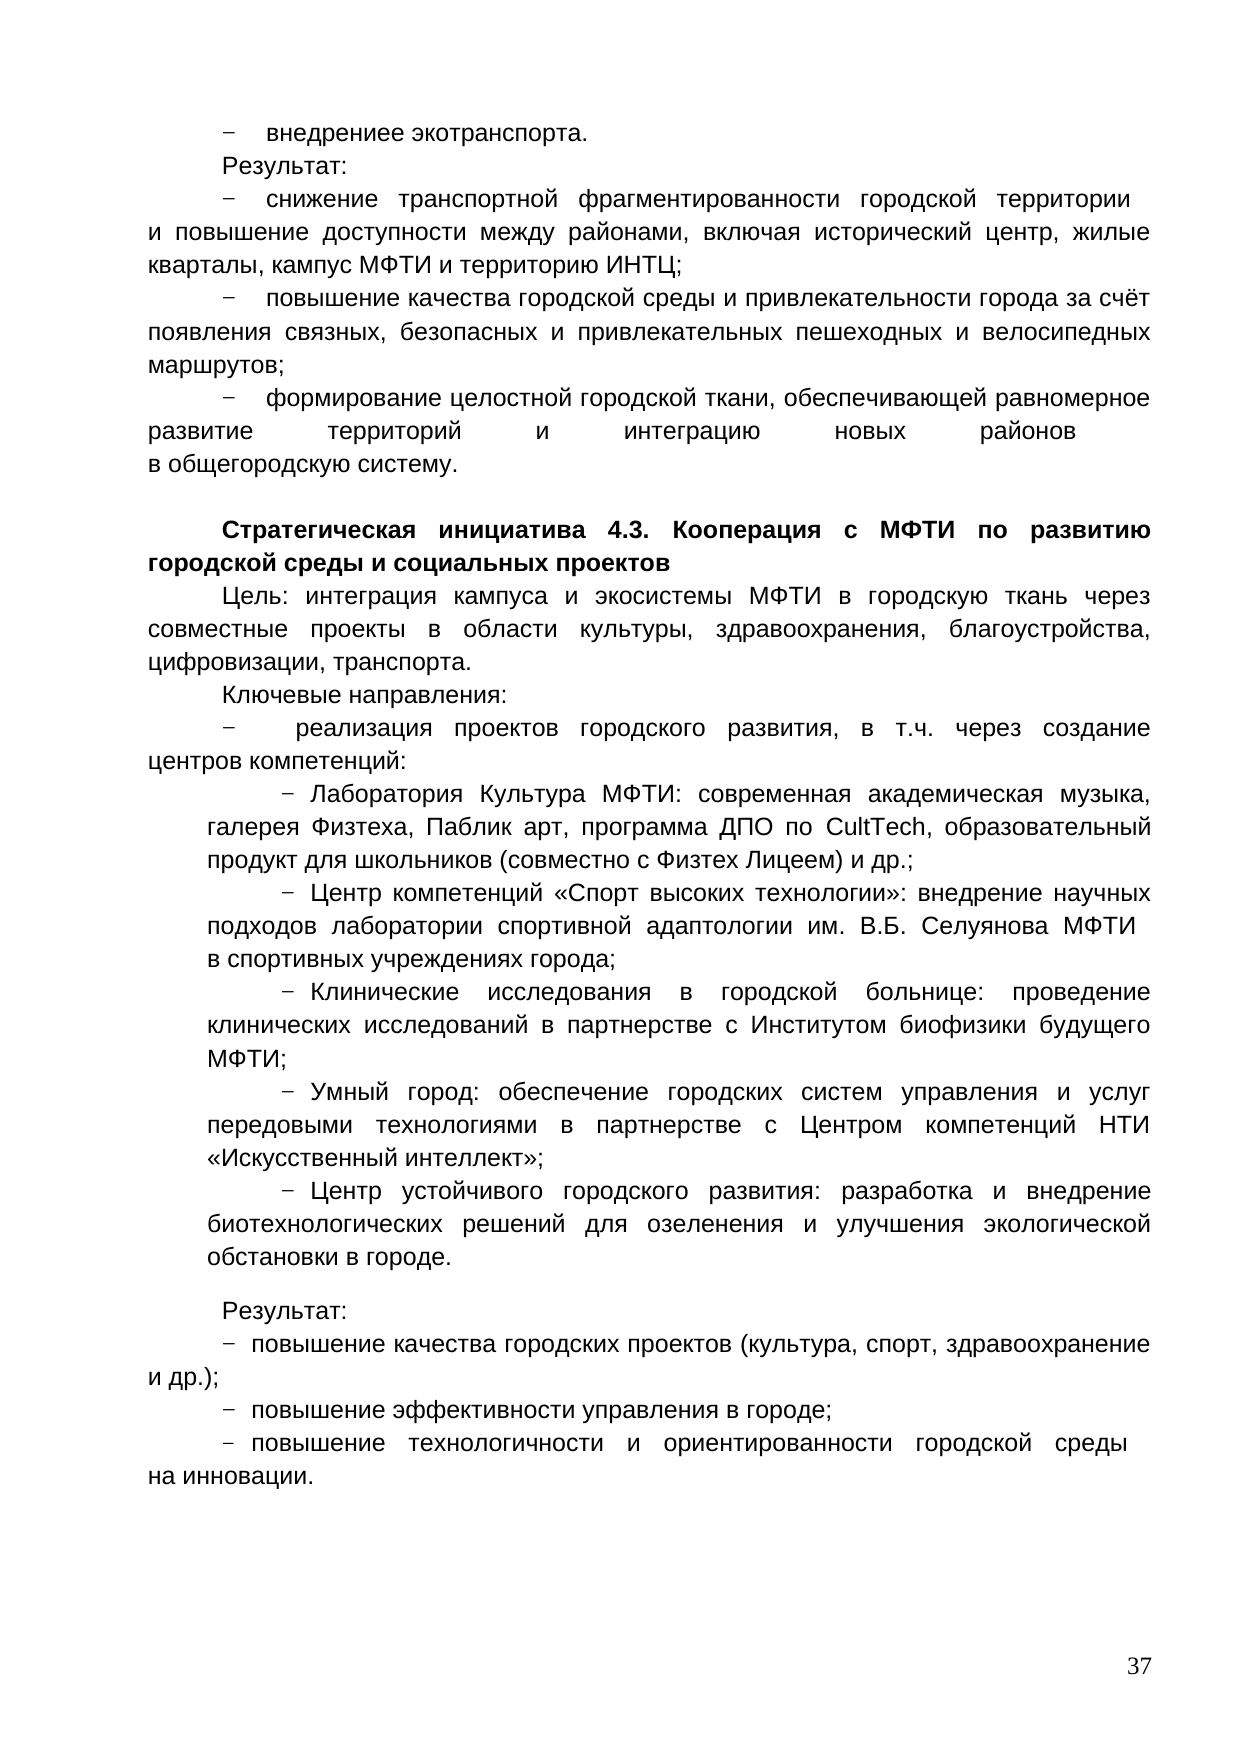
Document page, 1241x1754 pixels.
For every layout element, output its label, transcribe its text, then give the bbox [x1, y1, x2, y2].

list Центр устойчивого городского развития: разработка и внедрение биотехнологических решений для озеленения и улучшения экологической обстановки в городе. [207, 1176, 1152, 1271]
list Умный город: обеспечение городских систем управления и услуг передовыми технологиями в партнерстве с Центром компетенций НТИ «Искусственный интеллект»; [207, 1077, 1152, 1171]
list Центр компетенций «Спорт высоких технологии»: внедрение научных подходов лаборатории спортивной адаптологии им. В.Б. Селуянова МФТИ в спортивных учреждениях города; [207, 878, 1152, 973]
list повышение эффективности управления в городе; [148, 1395, 1152, 1424]
text Результат: [148, 151, 1152, 180]
list внедрениее экотранспорта. [148, 118, 1152, 147]
list реализация проектов городского развития, в т.ч. через создание центров компетенций: [148, 713, 1152, 775]
list повышение технологичности и ориентированности городской среды на инновации. [148, 1428, 1152, 1490]
list снижение транспортной фрагментированности городской территории и повышение доступности между районами, включая исторический центр, жилые кварталы, кампус МФТИ и территорию ИНТЦ; [148, 184, 1152, 279]
text Стратегическая инициатива 4.3. Кооперация с МФТИ по развитию городской среды и социальных проектов [148, 515, 1152, 577]
list повышение качества городской среды и привлекательности города за счёт появления связных, безопасных и привлекательных пешеходных и велосипедных маршрутов; [148, 283, 1152, 378]
text Результат: [148, 1296, 1152, 1324]
text Ключевые направления: [148, 680, 1152, 709]
list Лаборатория Культура МФТИ: современная академическая музыка, галерея Физтеха, Паблик арт, программа ДПО по CultTech, образовательный продукт для школьников (совместно с Физтех Лицеем) и др.; [207, 779, 1152, 874]
list Клинические исследования в городской больнице: проведение клинических исследований в партнерстве с Институтом биофизики будущего МФТИ; [207, 977, 1152, 1072]
text Цель: интеграция кампуса и экосистемы МФТИ в городскую ткань через совместные проекты в области культуры, здравоохранения, благоустройства, цифровизации, транспорта. [148, 581, 1152, 676]
list повышение качества городских проектов (культура, спорт, здравоохранение и др.); [148, 1329, 1152, 1391]
list формирование целостной городской ткани, обеспечивающей равномерное развитие территорий и интеграцию новых районов в общегородскую систему. [148, 383, 1152, 477]
